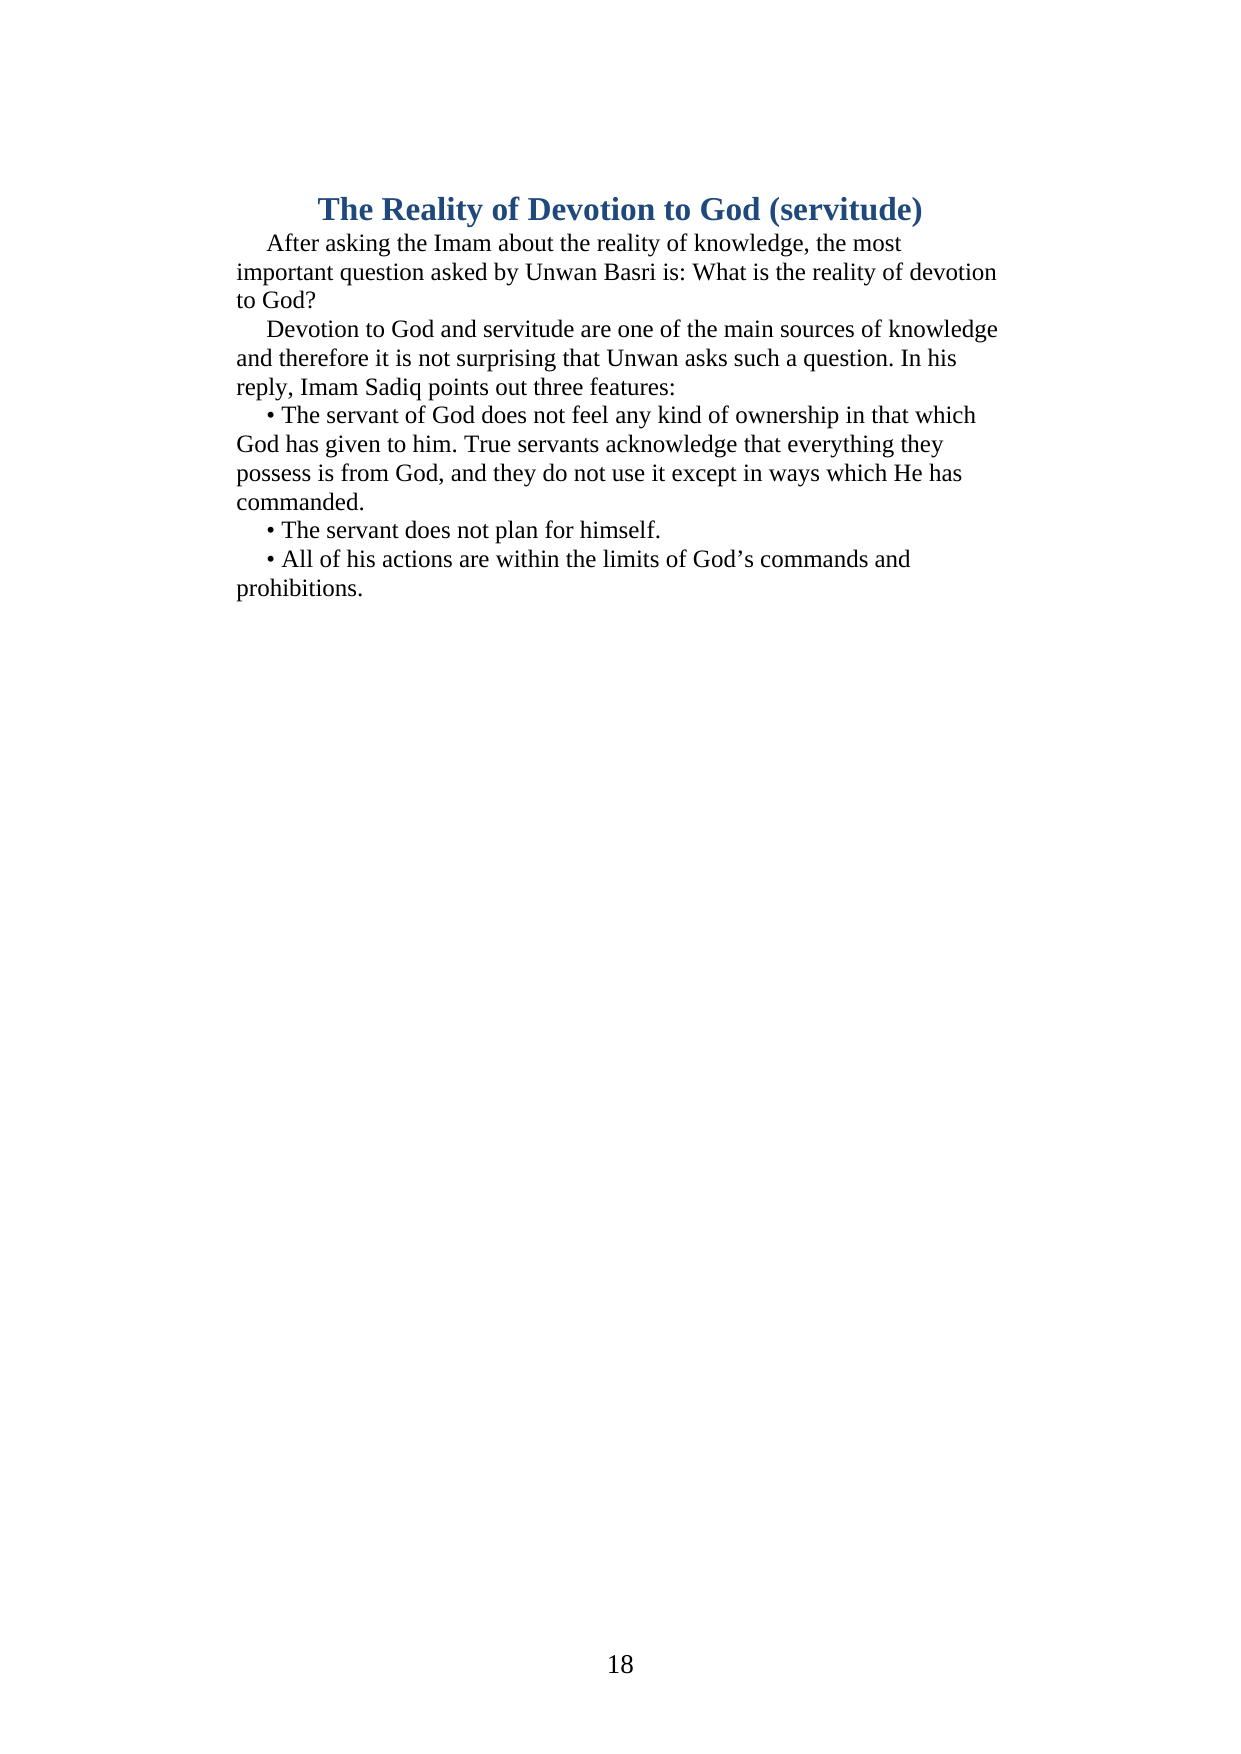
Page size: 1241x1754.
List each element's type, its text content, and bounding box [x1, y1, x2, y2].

text • The servant of God does not feel any kind of ownership in that which God has given to him. True servants acknowledge that everything they possess is from God, and they do not use it except in ways which He has commanded. [236, 401, 1004, 516]
text After asking the Imam about the reality of knowledge, the most important question asked by Unwan Basri is: What is the reality of devotion to God? [236, 228, 1004, 314]
text Devotion to God and servitude are one of the main sources of knowledge and therefore it is not surprising that Unwan asks such a question. In his reply, Imam Sadiq points out three features: [236, 314, 1004, 401]
text • The servant does not plan for himself. [236, 516, 1004, 544]
subtitle The Reality of Devotion to God (servitude) [236, 190, 1004, 228]
text • All of his actions are within the limits of God’s commands and prohibitions. [236, 544, 1004, 602]
